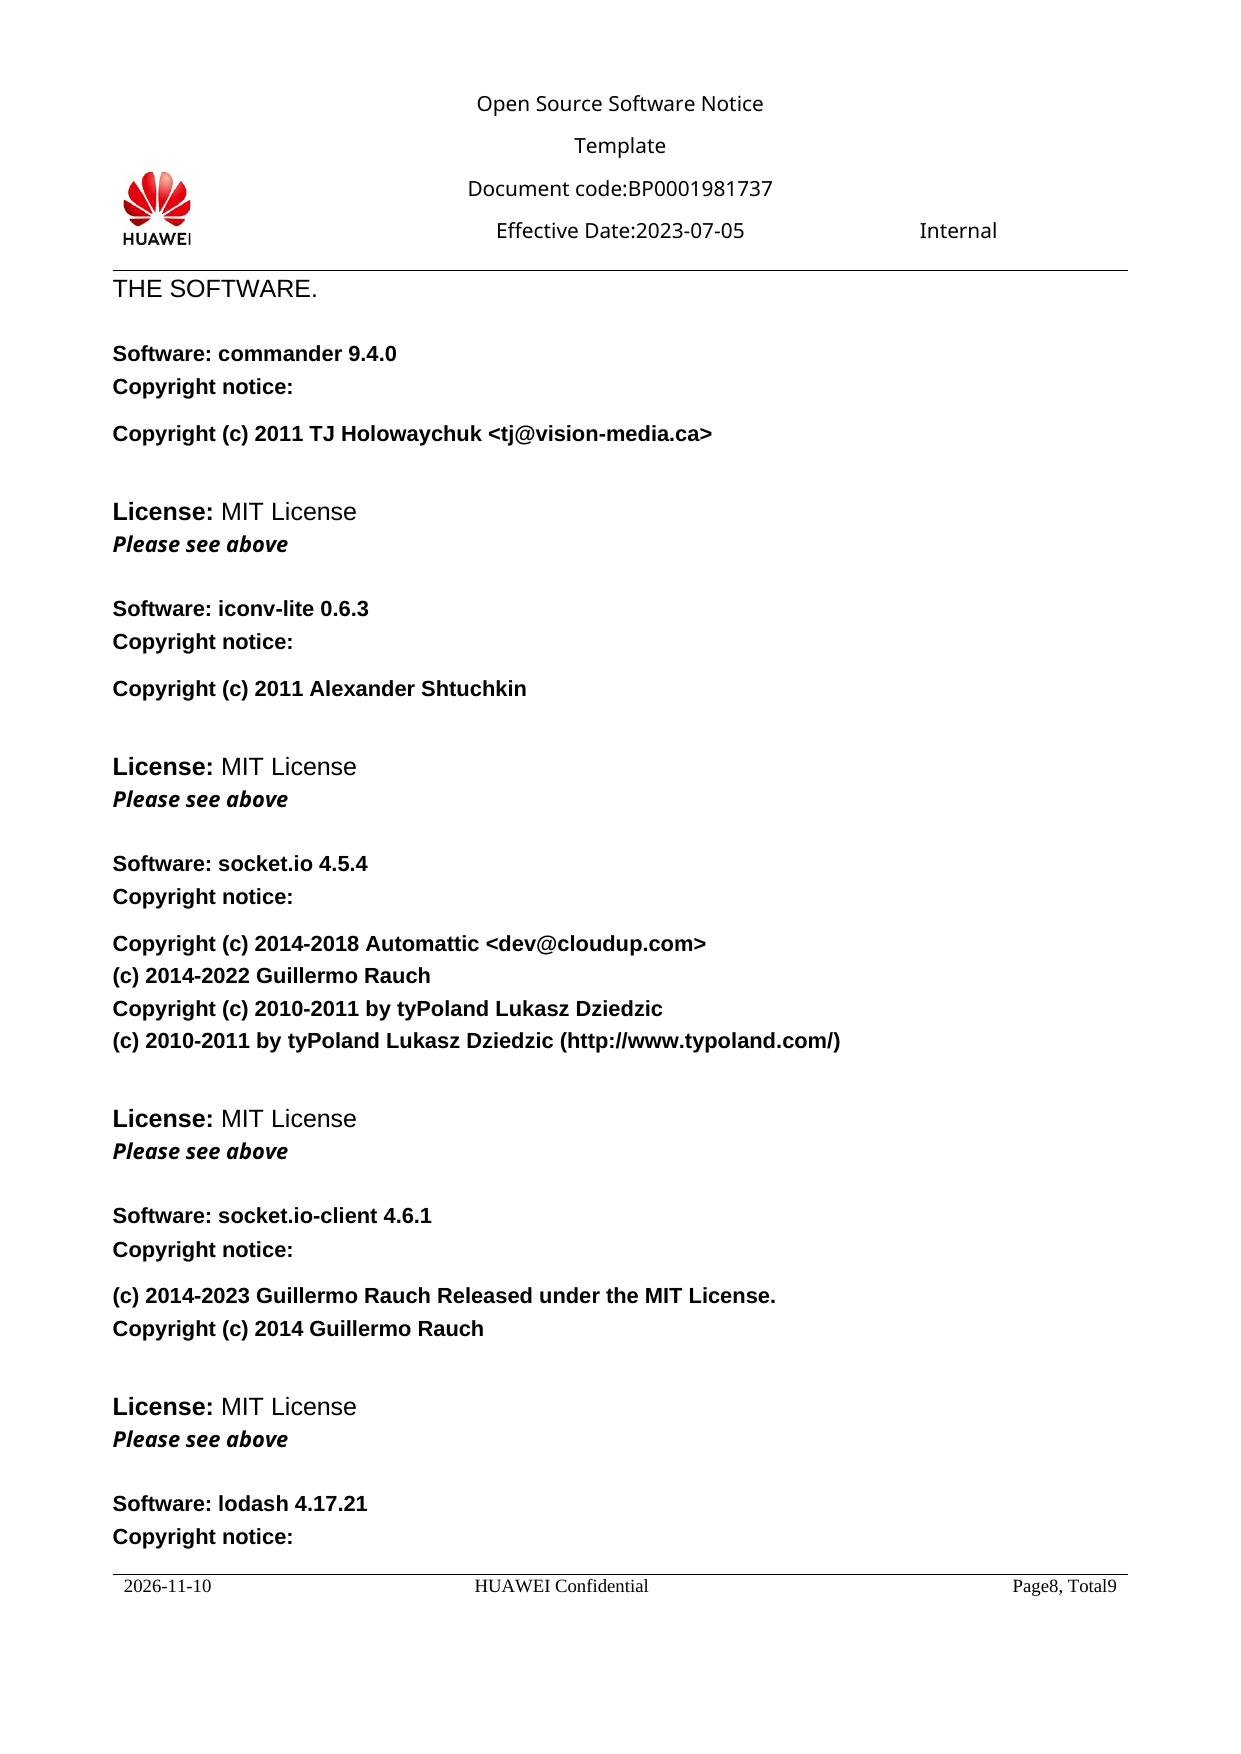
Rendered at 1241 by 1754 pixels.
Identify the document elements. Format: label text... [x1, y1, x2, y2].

text (c) 2014-2023 Guillermo Rauch Released under the MIT License. [112, 1280, 1128, 1312]
text License: MIT License [112, 750, 1128, 782]
text Copyright notice: [112, 1232, 1128, 1265]
picture [123, 172, 191, 245]
title Software: iconv-lite 0.6.3 [112, 592, 1128, 625]
text (c) 2010-2011 by tyPoland Lukasz Dziedzic (http://www.typoland.com/) [112, 1025, 1128, 1057]
text Copyright notice: [112, 1520, 1128, 1552]
title Software: socket.io 4.5.4 [112, 847, 1128, 880]
text Copyright notice: [112, 370, 1128, 402]
text License: MIT License [112, 495, 1128, 527]
text Please see above [112, 782, 1128, 815]
text Copyright notice: [112, 625, 1128, 657]
text (c) 2014-2022 Guillermo Rauch [112, 960, 1128, 992]
text Please see above [112, 1135, 1128, 1167]
text Copyright (c) 2010-2011 by tyPoland Lukasz Dziedzic [112, 992, 1128, 1025]
text Copyright (c) 2014 Guillermo Rauch [112, 1312, 1128, 1345]
text License: MIT License [112, 1390, 1128, 1422]
title Software: commander 9.4.0 [112, 337, 1128, 370]
text Please see above [112, 527, 1128, 560]
text Please see above [112, 1422, 1128, 1455]
text THE SOFTWARE. [112, 272, 1128, 305]
title Software: socket.io-client 4.6.1 [112, 1200, 1128, 1232]
title Software: lodash 4.17.21 [112, 1487, 1128, 1520]
text Copyright notice: [112, 880, 1128, 912]
text Copyright (c) 2014-2018 Automattic <dev@cloudup.com> [112, 927, 1128, 960]
text License: MIT License [112, 1102, 1128, 1135]
text Copyright (c) 2011 Alexander Shtuchkin [112, 672, 1128, 705]
text Copyright (c) 2011 TJ Holowaychuk <tj@vision-media.ca> [112, 417, 1128, 450]
